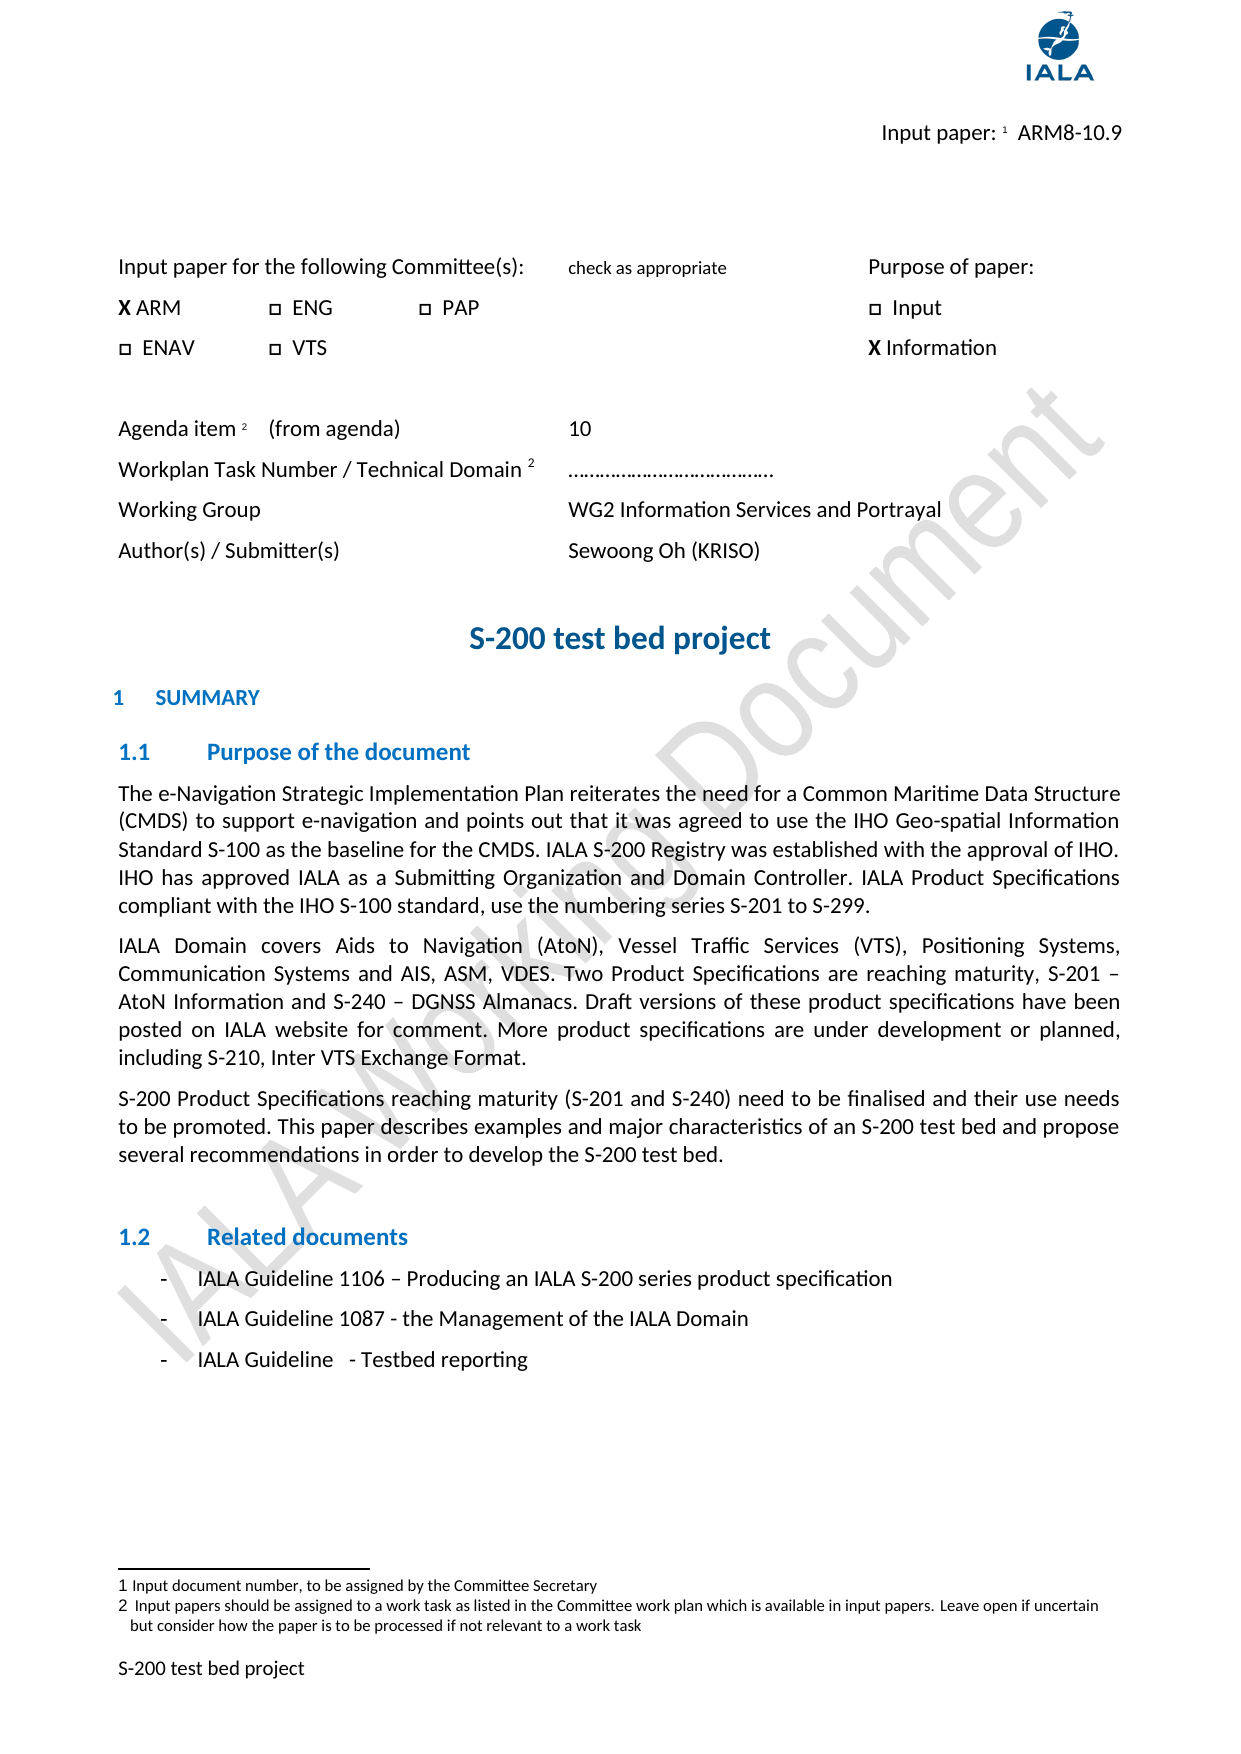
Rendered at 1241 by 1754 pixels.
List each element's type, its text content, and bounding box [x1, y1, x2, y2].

picture [1011, 3, 1106, 96]
subtitle Summary [118, 683, 1122, 711]
text Agenda item (from agenda) 10 [118, 414, 1122, 442]
text IALA Domain covers Aids to Navigation (AtoN), Vessel Traffic Services (VTS), Positioning Systems, Communication Systems and AIS, ASM, VDES. Two Product Specifications are reaching maturity, S-201 – AtoN Information and S-240 – DGNSS Almanacs. Draft versions of these product specifications have been posted on IALA website for comment. More product specifications are under development or planned, including S-210, Inter VTS Exchange Format. [118, 931, 1122, 1071]
text S-200 Product Specifications reaching maturity (S-201 and S-240) need to be finalised and their use needs to be promoted. This paper describes examples and major characteristics of an S-200 test bed and propose several recommendations in order to develop the S-200 test bed. [118, 1084, 1122, 1168]
text Input paper: ARM8-10.9 [118, 118, 1122, 146]
list IALA Guideline - Testbed reporting [160, 1345, 1122, 1373]
text Author(s) / Submitter(s) Sewoong Oh (KRISO) [118, 536, 1122, 564]
list IALA Guideline 1087 - the Management of the IALA Domain [160, 1304, 1122, 1332]
list IALA Guideline 1106 – Producing an IALA S-200 series product specification [160, 1264, 1122, 1292]
subtitle Purpose of the document [118, 736, 1122, 766]
text X ARM □ ENG □ PAP □ Input [118, 293, 1122, 321]
text □ ENAV □ VTS X Information [118, 333, 1122, 361]
text The e-Navigation Strategic Implementation Plan reiterates the need for a Common Maritime Data Structure (CMDS) to support e-navigation and points out that it was agreed to use the IHO Geo-spatial Information Standard S-100 as the baseline for the CMDS. IALA S-200 Registry was established with the approval of IHO. IHO has approved IALA as a Submitting Organization and Domain Controller. IALA Product Specifications compliant with the IHO S-100 standard, use the numbering series S-201 to S-299. [118, 779, 1122, 919]
text Input paper for the following Committee(s): check as appropriate Purpose of paper: [118, 252, 1122, 280]
subtitle Related documents [118, 1221, 1122, 1251]
title S-200 test bed project [118, 617, 1122, 658]
text Working Group WG2 Information Services and Portrayal [118, 495, 1122, 523]
text Workplan Task Number / Technical Domain 2 ………………………………… [118, 455, 1122, 483]
